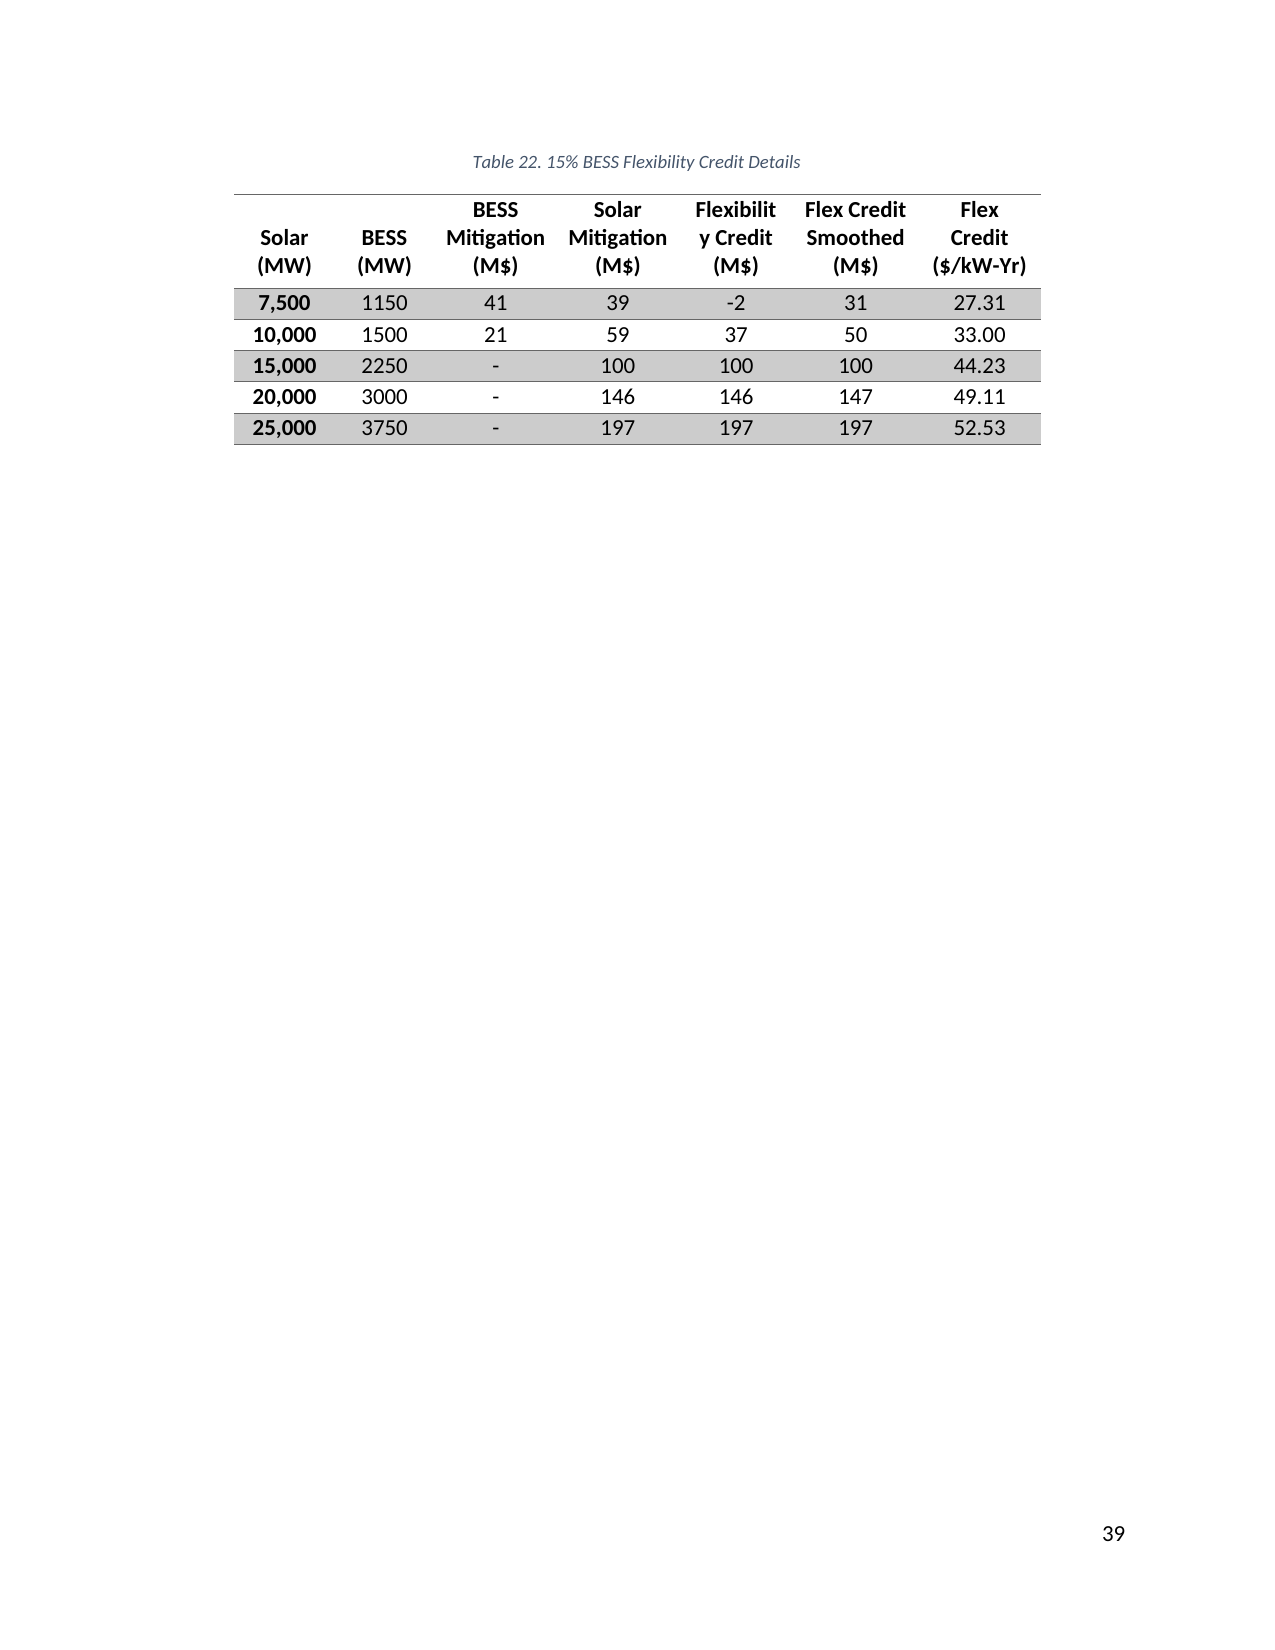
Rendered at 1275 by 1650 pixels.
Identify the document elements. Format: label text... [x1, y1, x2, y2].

table_cell 100 [556, 351, 679, 381]
table_cell 146 [556, 382, 679, 412]
table_cell 7,500 [234, 289, 334, 319]
table_header Solar (MW) [234, 195, 334, 287]
table_cell - [434, 351, 556, 381]
table_cell 197 [556, 414, 679, 444]
table_cell 10,000 [234, 320, 334, 350]
table_cell 3750 [334, 414, 434, 444]
table_cell 39 [556, 289, 679, 319]
table_header Flexibility Credit (M$) [679, 195, 793, 287]
table_cell - [434, 382, 556, 412]
table_cell 21 [434, 320, 556, 350]
table_cell 15,000 [234, 351, 334, 381]
table_cell - [434, 414, 556, 444]
table_header Solar Mitigation (M$) [556, 195, 679, 287]
table_header BESS Mitigation (M$) [434, 195, 556, 287]
table_cell 25,000 [234, 414, 334, 444]
table_cell 100 [679, 351, 793, 381]
table_cell 1150 [334, 289, 434, 319]
table_cell 31 [793, 289, 918, 319]
table_cell 41 [434, 289, 556, 319]
table_cell 52.53 [918, 414, 1041, 444]
table_cell 37 [679, 320, 793, 350]
table_cell 146 [679, 382, 793, 412]
table_header BESS (MW) [334, 195, 434, 287]
table_cell -2 [679, 289, 793, 319]
table_cell 44.23 [918, 351, 1041, 381]
table_cell 147 [793, 382, 918, 412]
table_cell 59 [556, 320, 679, 350]
table_header Flex Credit ($/kW-Yr) [918, 195, 1041, 287]
table_cell 197 [679, 414, 793, 444]
text Table 22. 15% BESS Flexibility Credit Details [150, 150, 1125, 173]
table_cell 20,000 [234, 382, 334, 412]
table_cell 49.11 [918, 382, 1041, 412]
table_cell 100 [793, 351, 918, 381]
table_cell 3000 [334, 382, 434, 412]
table_header Flex Credit Smoothed (M$) [793, 195, 918, 287]
table_cell 2250 [334, 351, 434, 381]
table_cell 197 [793, 414, 918, 444]
table_cell 50 [793, 320, 918, 350]
table_cell 27.31 [918, 289, 1041, 319]
table_cell 33.00 [918, 320, 1041, 350]
table_cell 1500 [334, 320, 434, 350]
